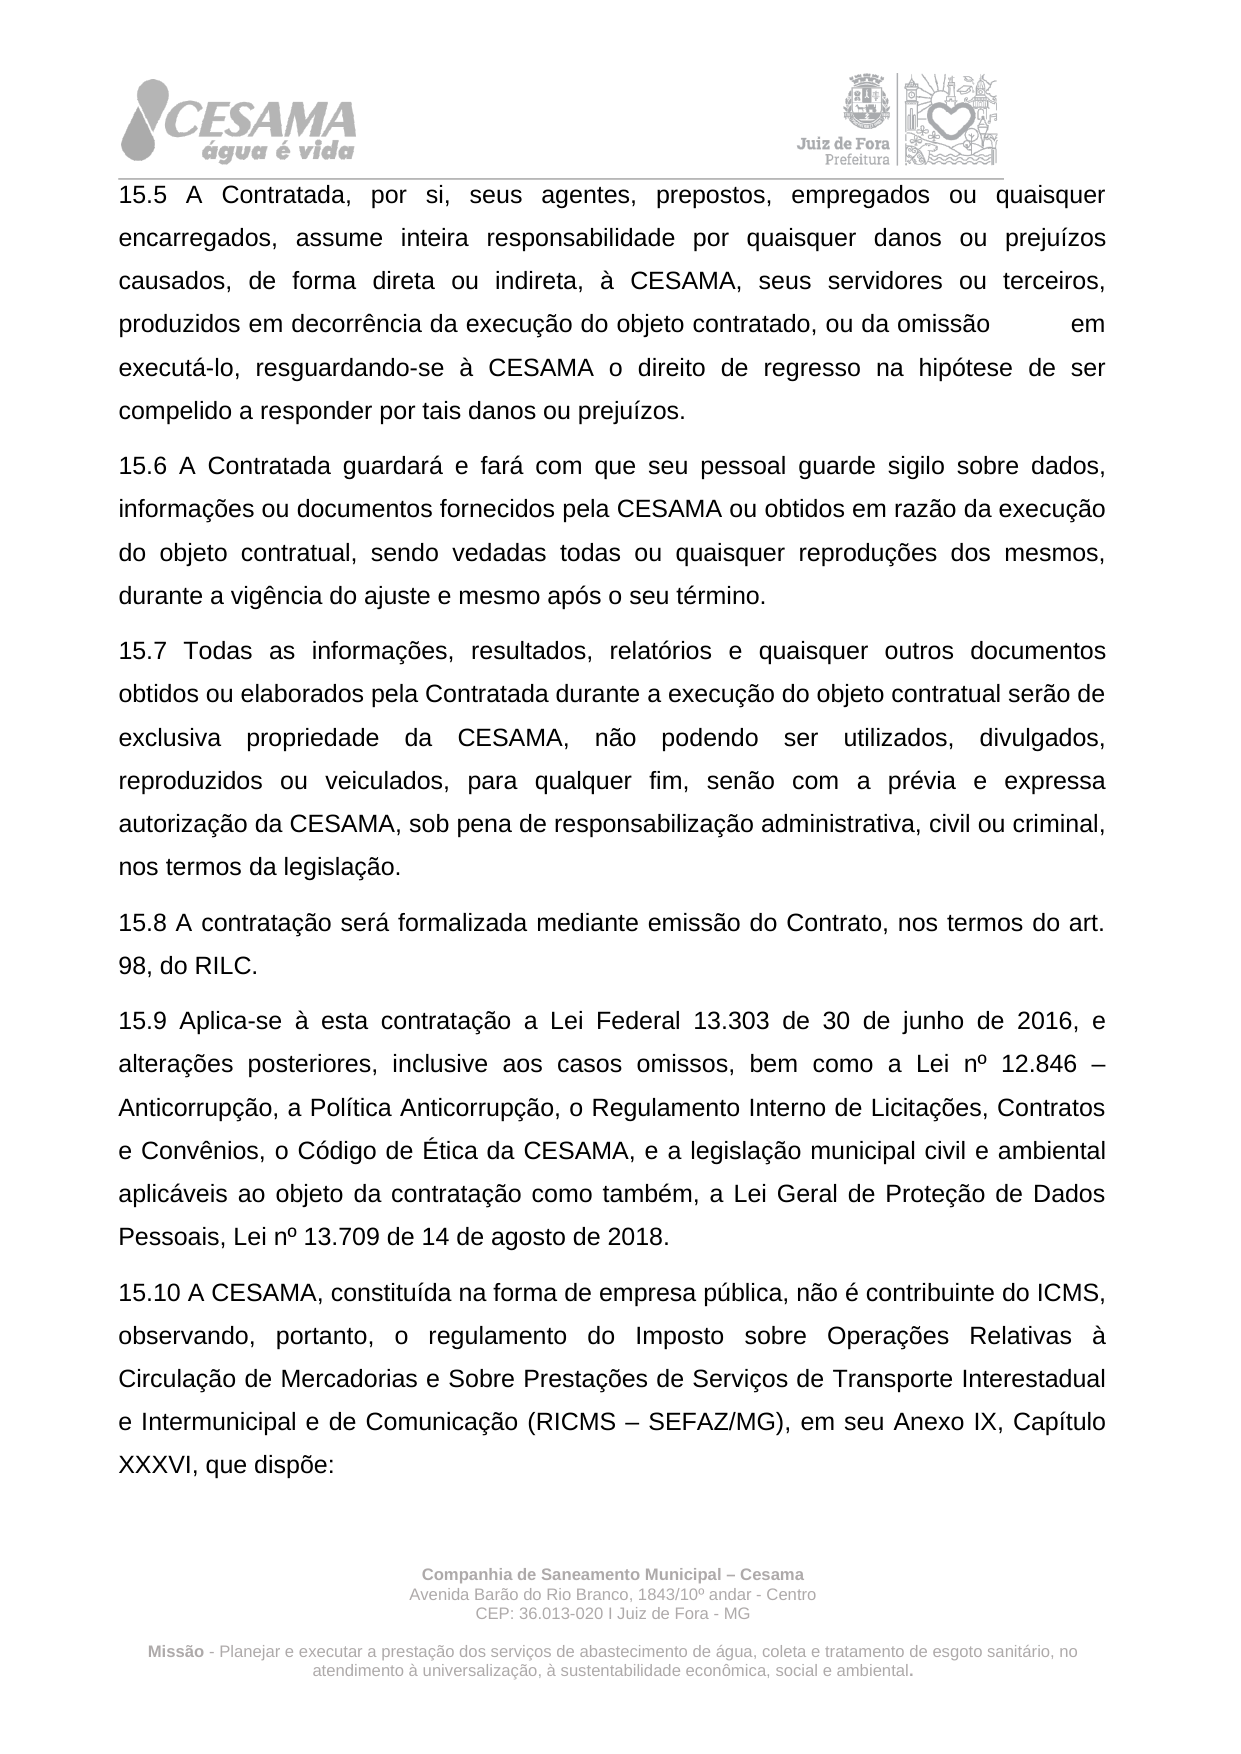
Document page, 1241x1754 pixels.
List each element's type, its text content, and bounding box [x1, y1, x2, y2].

text 15.7 Todas as informações, resultados, relatórios e quaisquer outros documentos obtidos ou elaborados pela Contratada durante a execução do objeto contratual serão de exclusiva propriedade da CESAMA, não podendo ser utilizados, divulgados, reproduzidos ou veiculados, para qualquer fim, senão com a prévia e expressa autorização da CESAMA, sob pena de responsabilização administrativa, civil ou criminal, nos termos da legislação. [118, 636, 1107, 881]
text 15.10 A CESAMA, constituída na forma de empresa pública, não é contribuinte do ICMS, observando, portanto, o regulamento do Imposto sobre Operações Relativas à Circulação de Mercadorias e Sobre Prestações de Serviços de Transporte Interestadual e Intermunicipal e de Comunicação (RICMS – SEFAZ/MG), em seu Anexo IX, Capítulo XXXVI, que dispõe: [118, 1277, 1107, 1479]
text 15.6 A Contratada guardará e fará com que seu pessoal guarde sigilo sobre dados, informações ou documentos fornecidos pela CESAMA ou obtidos em razão da execução do objeto contratual, sendo vedadas todas ou quaisquer reproduções dos mesmos, durante a vigência do ajuste e mesmo após o seu término. [118, 451, 1107, 609]
text 15.9 Aplica-se à esta contratação a Lei Federal 13.303 de 30 de junho de 2016, e alterações posteriores, inclusive aos casos omissos, bem como a Lei nº 12.846 – Anticorrupção, a Política Anticorrupção, o Regulamento Interno de Licitações, Contratos e Convênios, o Código de Ética da CESAMA, e a legislação municipal civil e ambiental aplicáveis ao objeto da contratação como também, a Lei Geral de Proteção de Dados Pessoais, Lei nº 13.709 de 14 de agosto de 2018. [118, 1006, 1107, 1251]
picture [118, 73, 1004, 180]
text 15.8 A contratação será formalizada mediante emissão do Contrato, nos termos do art. 98, do RILC. [118, 907, 1107, 979]
text 15.5 A Contratada, por si, seus agentes, prepostos, empregados ou quaisquer encarregados, assume inteira responsabilidade por quaisquer danos ou prejuízos causados, de forma direta ou indireta, à CESAMA, seus servidores ou terceiros, produzidos em decorrência da execução do objeto contratado, ou da omissão em executá-lo, resguardando-se à CESAMA o direito de regresso na hipótese de ser compelido a responder por tais danos ou prejuízos. [118, 180, 1107, 424]
